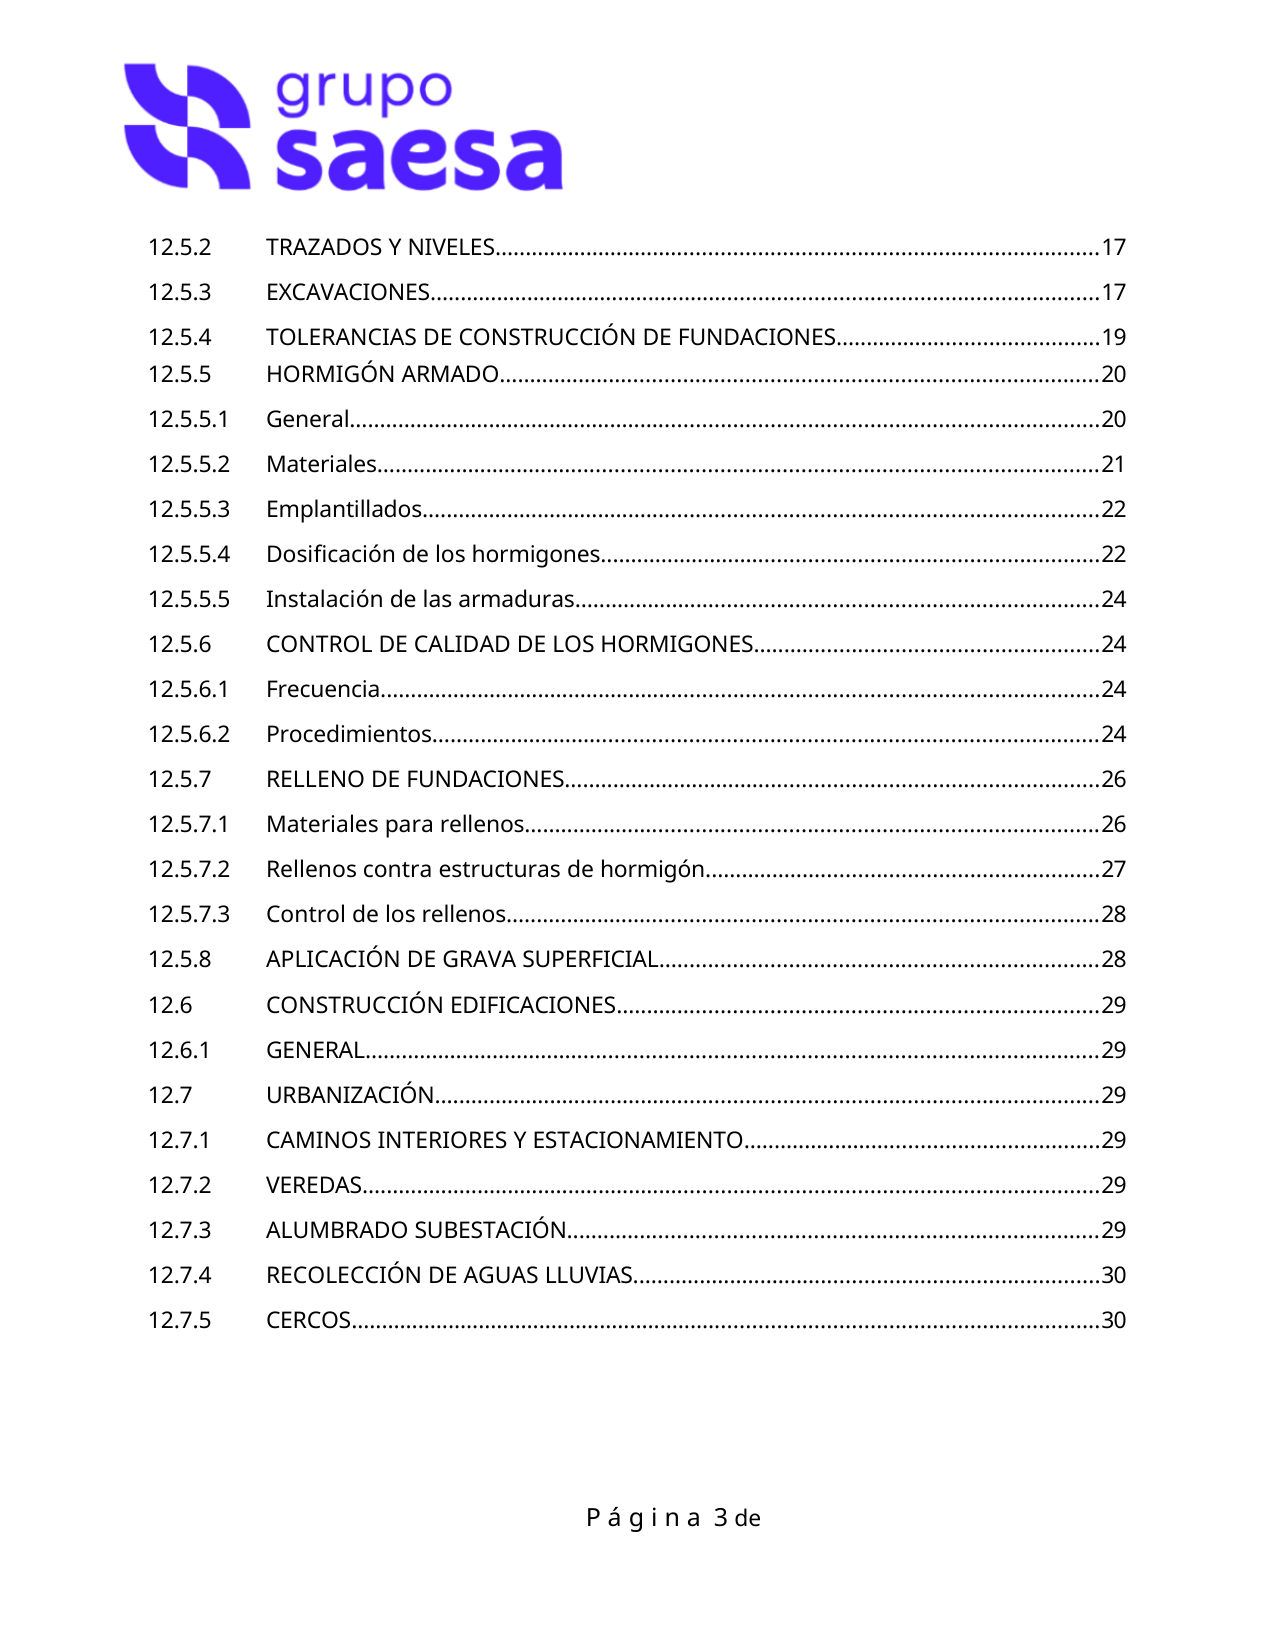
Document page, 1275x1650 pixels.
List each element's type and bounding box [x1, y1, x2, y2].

picture [112, 54, 569, 195]
